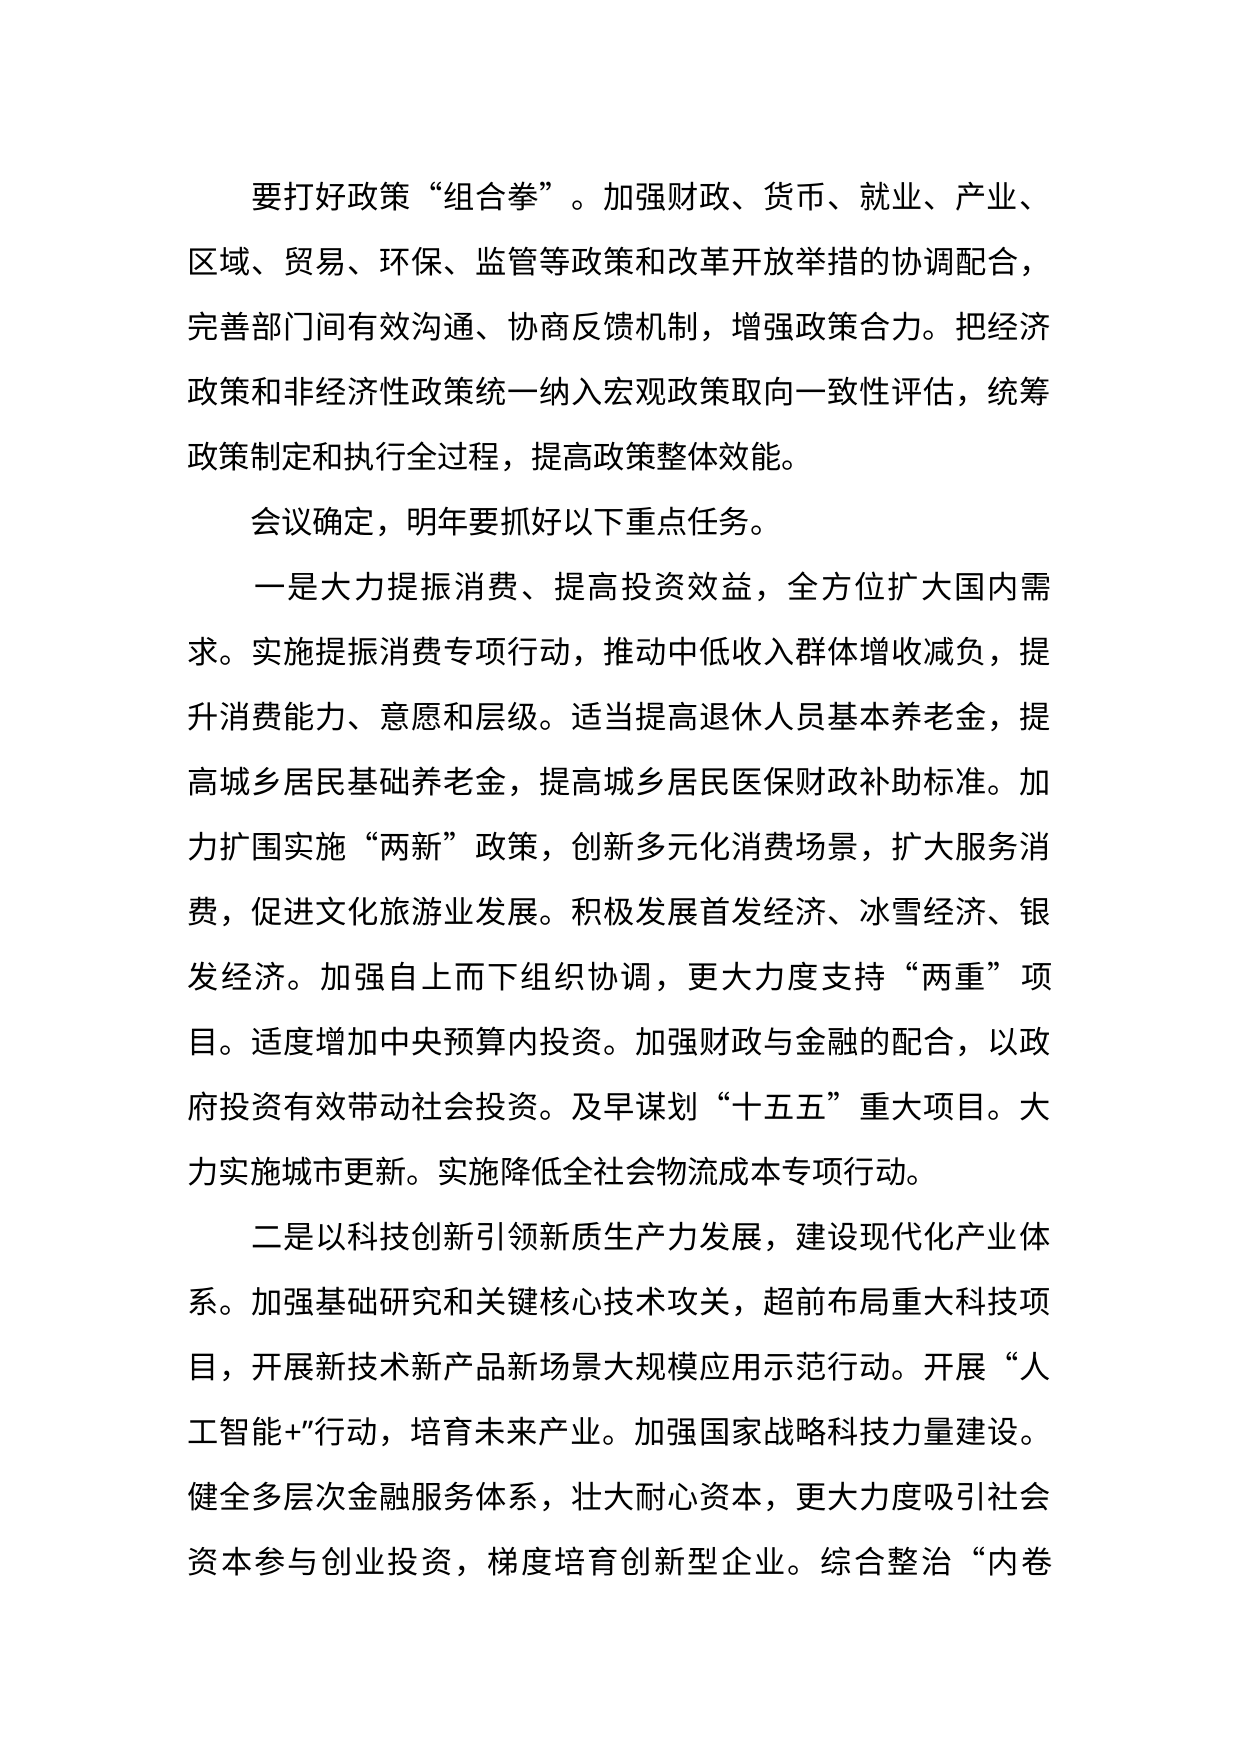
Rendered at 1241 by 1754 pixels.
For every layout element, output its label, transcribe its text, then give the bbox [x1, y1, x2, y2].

text 会议确定，明年要抓好以下重点任务。 [187, 487, 1053, 552]
text 要打好政策“组合拳”。加强财政、货币、就业、产业、区域、贸易、环保、监管等政策和改革开放举措的协调配合，完善部门间有效沟通、协商反馈机制，增强政策合力。把经济政策和非经济性政策统一纳入宏观政策取向一致性评估，统筹政策制定和执行全过程，提高政策整体效能。 [187, 162, 1053, 487]
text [187, 1202, 1053, 1592]
text 一是大力提振消费、提高投资效益，全方位扩大国内需求。实施提振消费专项行动，推动中低收入群体增收减负，提升消费能力、意愿和层级。适当提高退休人员基本养老金，提高城乡居民基础养老金，提高城乡居民医保财政补助标准。加力扩围实施“两新”政策，创新多元化消费场景，扩大服务消费，促进文化旅游业发展。积极发展首发经济、冰雪经济、银发经济。加强自上而下组织协调，更大力度支持“两重”项目。适度增加中央预算内投资。加强财政与金融的配合，以政府投资有效带动社会投资。及早谋划“十五五”重大项目。大力实施城市更新。实施降低全社会物流成本专项行动。 [187, 552, 1053, 1202]
